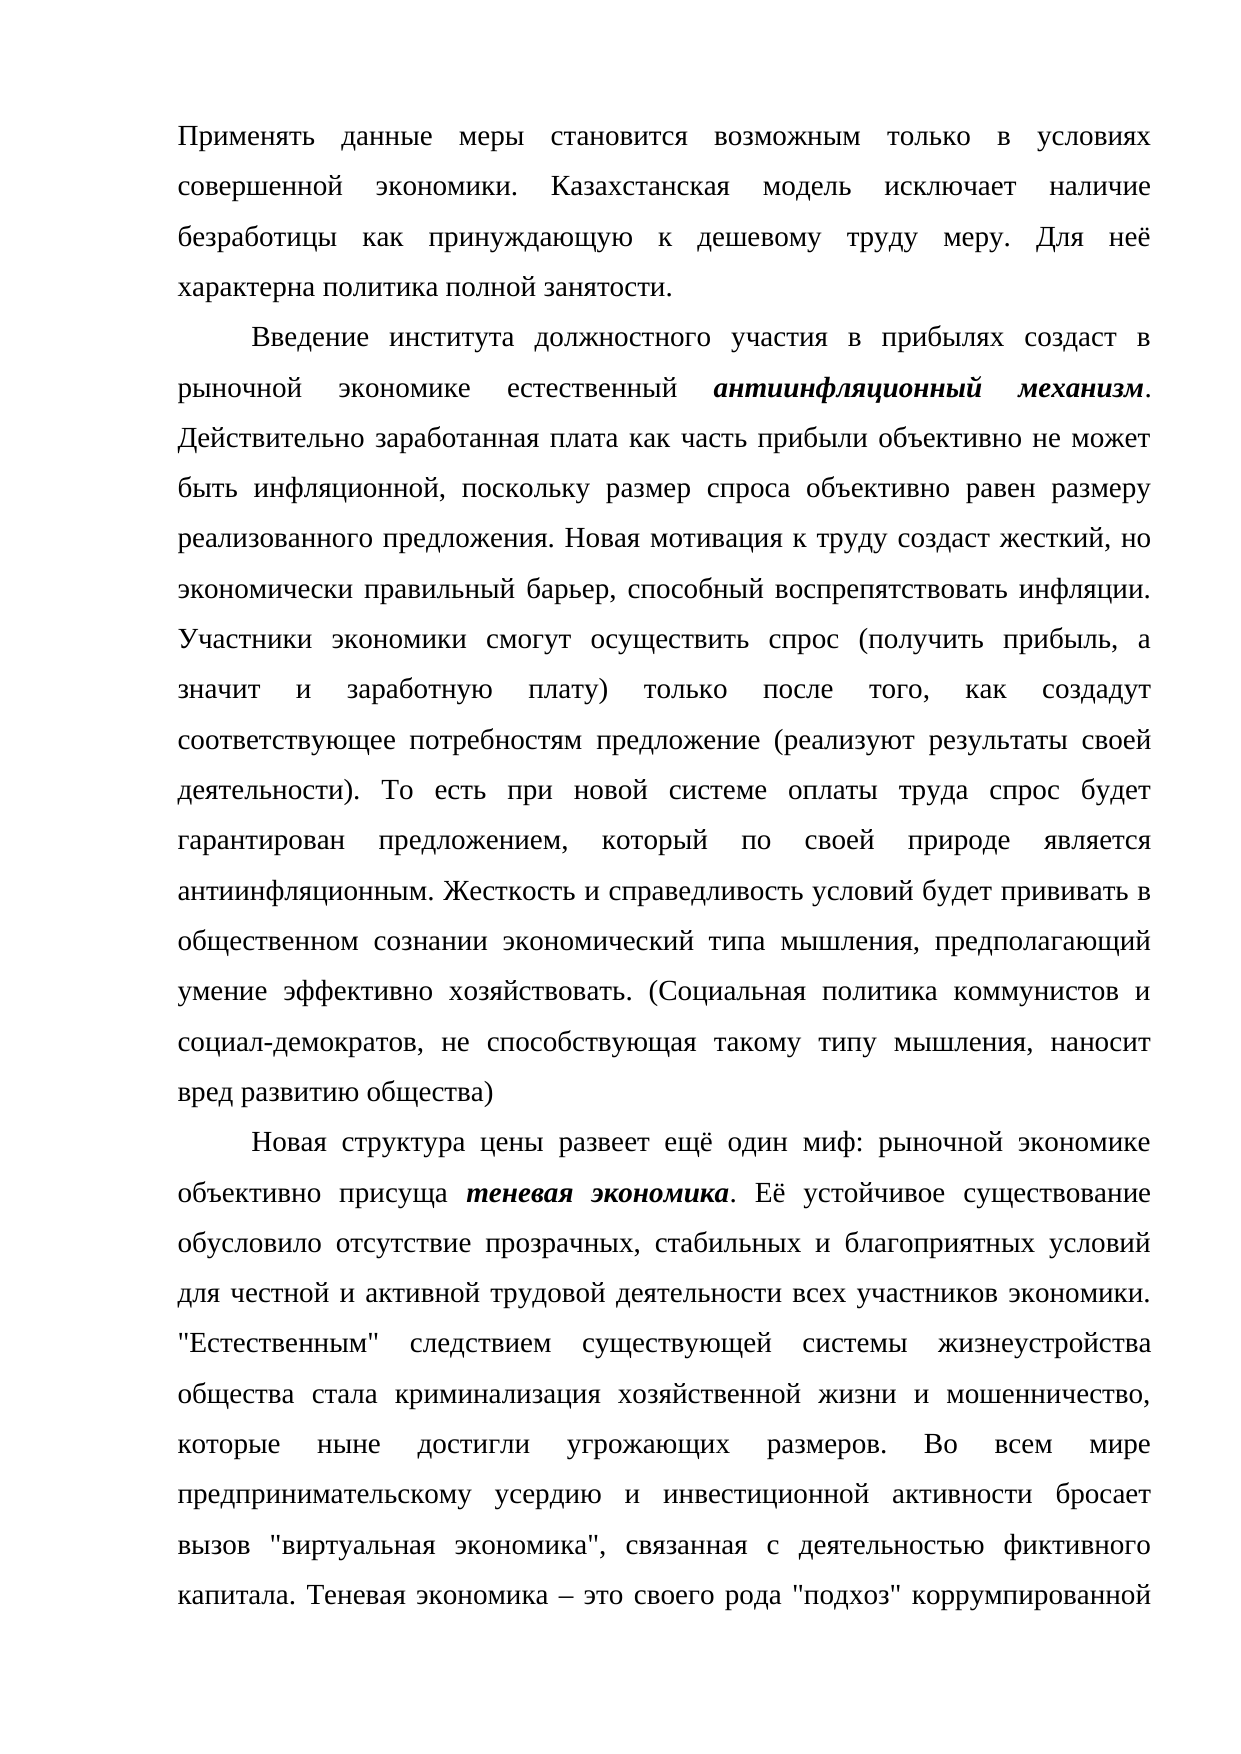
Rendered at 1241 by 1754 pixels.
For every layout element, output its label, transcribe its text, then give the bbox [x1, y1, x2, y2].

text Введение института должностного участия в прибылях создаст в рыночной экономике естественный антиинфляционный механизм. Действительно заработанная плата как часть прибыли объективно не может быть инфляционной, поскольку размер спроса объективно равен размеру реализованного предложения. Новая мотивация к труду создаст жесткий, но экономически правильный барьер, способный воспрепятствовать инфляции. Участники экономики смогут осуществить спрос (получить прибыль, а значит и заработную плату) только после того, как создадут соответствующее потребностям предложение (реализуют результаты своей деятельности). То есть при новой системе оплаты труда спрос будет гарантирован предложением, который по своей природе является антиинфляционным. Жесткость и справедливость условий будет прививать в общественном сознании экономический типа мышления, предполагающий умение эффективно хозяйствовать. (Социальная политика коммунистов и социал-демократов, не способствующая такому типу мышления, наносит вред развитию общества) [177, 319, 1152, 1108]
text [177, 118, 1152, 303]
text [177, 1124, 1152, 1611]
